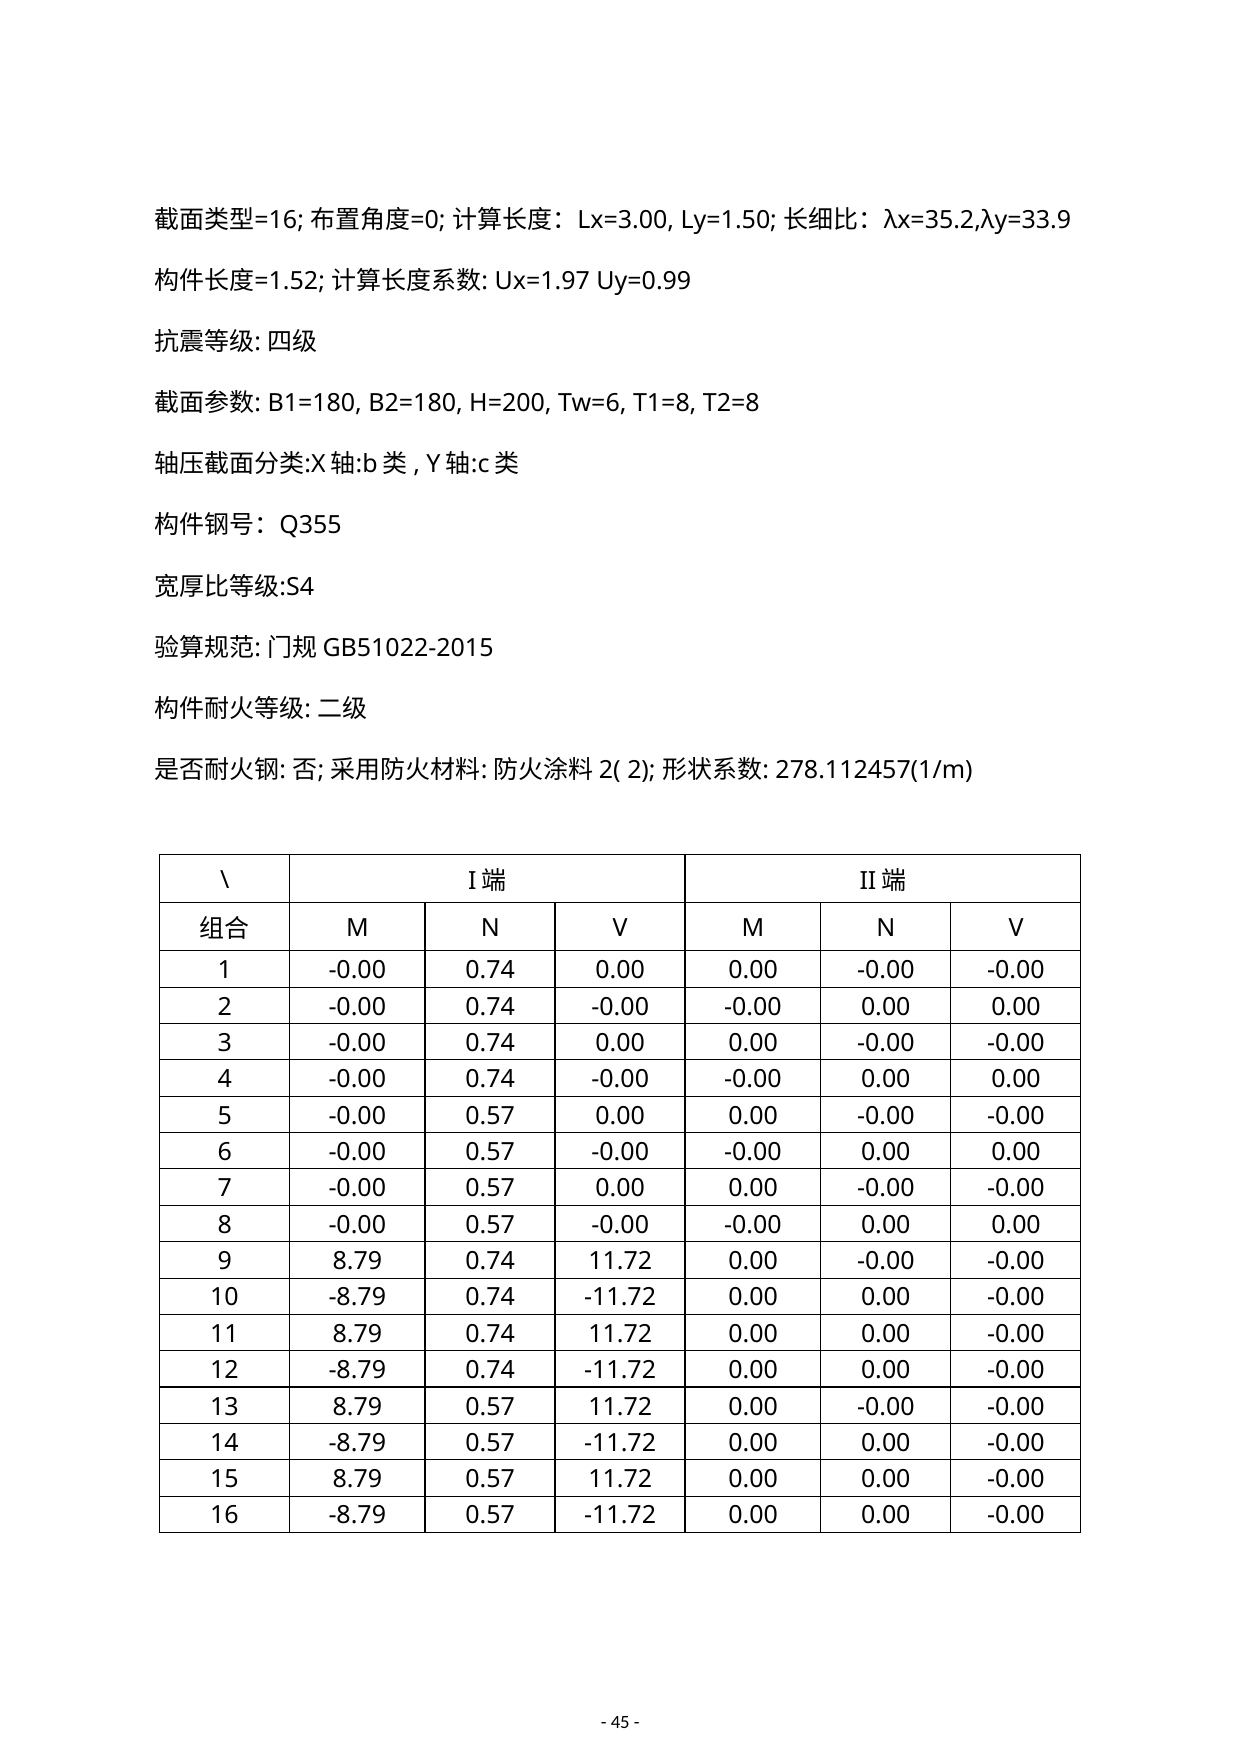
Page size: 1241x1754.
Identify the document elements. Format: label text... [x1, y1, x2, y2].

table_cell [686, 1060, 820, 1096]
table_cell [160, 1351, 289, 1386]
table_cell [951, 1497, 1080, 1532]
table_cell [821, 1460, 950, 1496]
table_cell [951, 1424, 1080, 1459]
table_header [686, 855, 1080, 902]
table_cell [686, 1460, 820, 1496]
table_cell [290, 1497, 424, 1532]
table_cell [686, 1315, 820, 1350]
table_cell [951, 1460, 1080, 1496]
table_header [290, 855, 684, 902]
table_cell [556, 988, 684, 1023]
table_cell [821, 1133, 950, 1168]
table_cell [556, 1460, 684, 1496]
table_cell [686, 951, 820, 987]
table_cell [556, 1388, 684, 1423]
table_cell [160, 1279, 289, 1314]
text 是否耐火钢: 否; 采用防火材料: 防火涂料2( 2); 形状系数: 278.112457(1/m) [148, 744, 1093, 791]
text 截面类型=16; 布置角度=0; 计算长度：Lx=3.00, Ly=1.50; 长细比：λx=35.2,λy=33.9 [148, 194, 1093, 241]
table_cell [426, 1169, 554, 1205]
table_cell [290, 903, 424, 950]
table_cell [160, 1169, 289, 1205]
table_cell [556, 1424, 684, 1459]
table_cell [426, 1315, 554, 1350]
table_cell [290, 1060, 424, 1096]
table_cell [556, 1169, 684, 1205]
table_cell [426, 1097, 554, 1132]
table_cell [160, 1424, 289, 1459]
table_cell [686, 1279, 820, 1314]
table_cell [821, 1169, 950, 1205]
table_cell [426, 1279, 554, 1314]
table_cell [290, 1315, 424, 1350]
text 构件耐火等级: 二级 [148, 683, 1093, 730]
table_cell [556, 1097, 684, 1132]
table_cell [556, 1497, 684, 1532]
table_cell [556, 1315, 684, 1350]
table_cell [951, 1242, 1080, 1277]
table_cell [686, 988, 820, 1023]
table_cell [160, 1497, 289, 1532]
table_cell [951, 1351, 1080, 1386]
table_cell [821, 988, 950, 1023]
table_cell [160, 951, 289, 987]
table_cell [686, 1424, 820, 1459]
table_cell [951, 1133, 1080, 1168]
text 构件长度=1.52; 计算长度系数: Ux=1.97 Uy=0.99 [148, 255, 1093, 302]
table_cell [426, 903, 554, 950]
text 抗震等级: 四级 [148, 316, 1093, 363]
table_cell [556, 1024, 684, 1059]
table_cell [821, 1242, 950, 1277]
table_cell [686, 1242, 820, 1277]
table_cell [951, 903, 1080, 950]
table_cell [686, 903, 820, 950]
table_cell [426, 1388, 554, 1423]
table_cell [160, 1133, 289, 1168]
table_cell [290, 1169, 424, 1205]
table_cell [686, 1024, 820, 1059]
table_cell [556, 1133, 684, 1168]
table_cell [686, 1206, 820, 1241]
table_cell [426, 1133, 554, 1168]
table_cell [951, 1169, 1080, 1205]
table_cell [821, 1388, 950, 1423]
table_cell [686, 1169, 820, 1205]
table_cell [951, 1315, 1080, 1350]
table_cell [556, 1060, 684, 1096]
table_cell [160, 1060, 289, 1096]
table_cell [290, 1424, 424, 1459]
text 轴压截面分类:X轴:b类 , Y轴:c类 [148, 438, 1093, 486]
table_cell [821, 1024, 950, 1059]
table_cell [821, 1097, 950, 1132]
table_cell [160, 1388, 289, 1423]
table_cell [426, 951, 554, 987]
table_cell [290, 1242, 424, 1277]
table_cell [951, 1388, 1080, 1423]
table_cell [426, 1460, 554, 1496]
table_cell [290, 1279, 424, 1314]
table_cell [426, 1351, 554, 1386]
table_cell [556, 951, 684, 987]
text 宽厚比等级:S4 [148, 561, 1093, 608]
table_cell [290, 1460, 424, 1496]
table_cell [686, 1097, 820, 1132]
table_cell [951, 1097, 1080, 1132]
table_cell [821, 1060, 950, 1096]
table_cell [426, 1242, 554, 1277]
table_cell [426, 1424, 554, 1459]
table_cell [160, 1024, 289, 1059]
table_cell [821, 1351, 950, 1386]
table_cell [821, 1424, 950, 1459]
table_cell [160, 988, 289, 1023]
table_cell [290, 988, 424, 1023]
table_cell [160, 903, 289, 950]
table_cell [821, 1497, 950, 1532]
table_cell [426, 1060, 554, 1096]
text 截面参数: B1=180, B2=180, H=200, Tw=6, T1=8, T2=8 [148, 377, 1093, 424]
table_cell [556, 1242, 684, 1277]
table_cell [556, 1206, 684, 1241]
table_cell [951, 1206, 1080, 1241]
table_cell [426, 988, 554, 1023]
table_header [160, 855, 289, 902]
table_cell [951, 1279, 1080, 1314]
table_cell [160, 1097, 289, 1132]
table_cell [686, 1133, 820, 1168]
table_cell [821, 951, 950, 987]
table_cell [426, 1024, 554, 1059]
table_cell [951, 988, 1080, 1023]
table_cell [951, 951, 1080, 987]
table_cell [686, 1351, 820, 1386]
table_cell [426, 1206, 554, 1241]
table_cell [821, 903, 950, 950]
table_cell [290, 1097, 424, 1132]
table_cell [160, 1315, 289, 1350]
text 验算规范: 门规GB51022-2015 [148, 622, 1093, 669]
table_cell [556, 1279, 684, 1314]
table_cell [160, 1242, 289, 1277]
text 构件钢号：Q355 [148, 499, 1093, 547]
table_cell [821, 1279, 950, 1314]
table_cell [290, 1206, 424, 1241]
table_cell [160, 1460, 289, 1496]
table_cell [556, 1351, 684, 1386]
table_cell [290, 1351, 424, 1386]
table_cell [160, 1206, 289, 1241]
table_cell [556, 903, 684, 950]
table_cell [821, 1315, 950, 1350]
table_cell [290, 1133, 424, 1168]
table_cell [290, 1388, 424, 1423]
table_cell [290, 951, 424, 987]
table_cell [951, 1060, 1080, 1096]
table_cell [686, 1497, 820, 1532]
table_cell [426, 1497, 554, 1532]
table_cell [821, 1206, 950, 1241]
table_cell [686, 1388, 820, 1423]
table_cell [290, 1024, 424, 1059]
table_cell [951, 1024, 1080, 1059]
